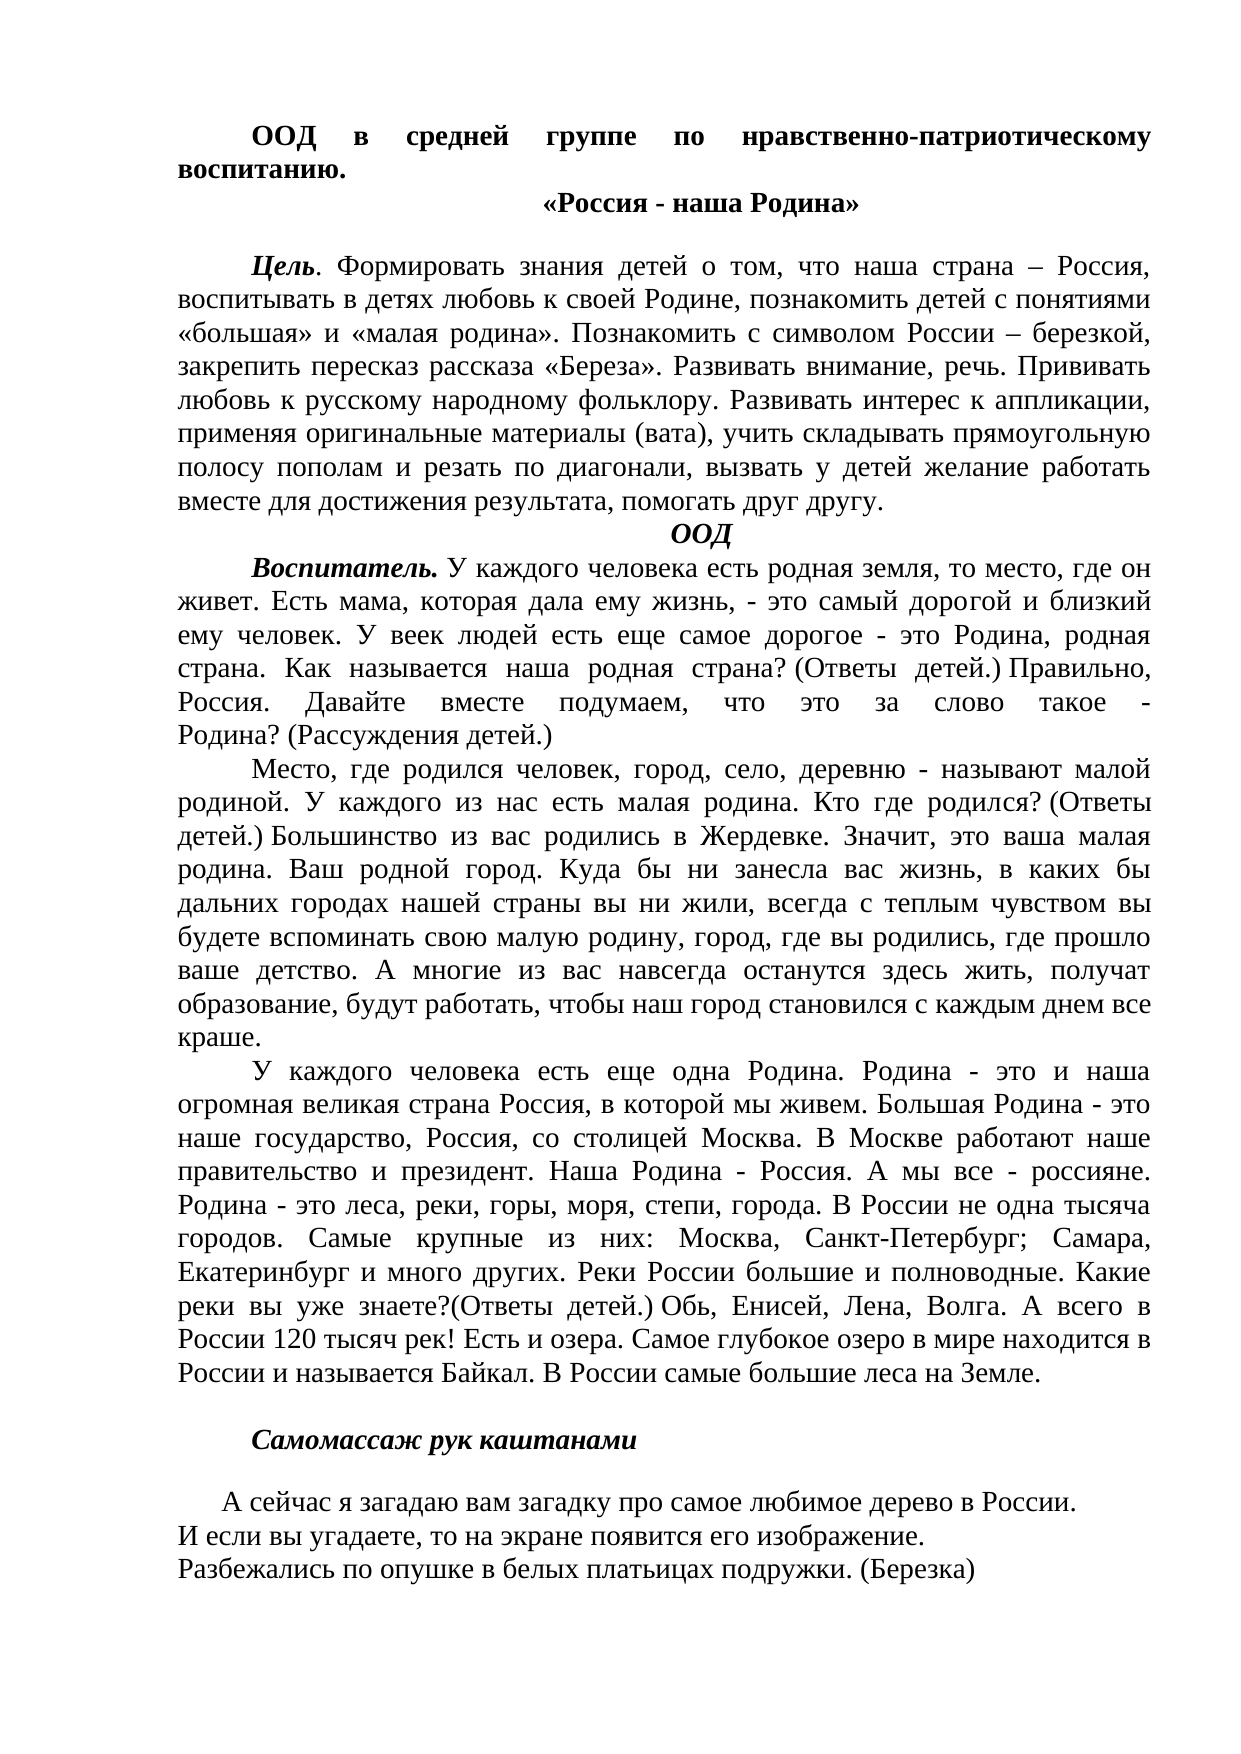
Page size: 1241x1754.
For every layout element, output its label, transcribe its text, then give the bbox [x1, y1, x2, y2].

text Место, где родился человек, город, село, деревню - называют малой родиной. У каждого из нас есть малая родина. Кто где родил​ся? (Ответы детей.) Большинство из вас родились в Жердевке. Значит, это ваша малая родина. Ваш родной город. Куда бы ни занесла вас жизнь, в каких бы дальних городах нашей страны вы ни жили, всег​да с теплым чувством вы будете вспоминать свою малую родину, город, где вы родились, где прошло ваше детство. А многие из вас навсегда останутся здесь жить, получат образование, будут рабо​тать, чтобы наш город становился с каждым днем все краше. [177, 751, 1152, 1053]
text ООД [177, 516, 1152, 550]
text Самомассаж рук каштанами [177, 1422, 1152, 1455]
text Воспитатель. У каждого человека есть родная земля, то место, где он живет. Есть мама, которая дала ему жизнь, - это самый доро​гой и близкий ему человек. У веек людей есть еще самое дорогое - это Родина, родная страна. Как называется наша родная страна? (Ответы детей.) Правильно, Россия. Давайте вместе подумаем, что это за слово такое - Родина? (Рассуждения детей.) [177, 550, 1152, 751]
text Разбежались по опушке в белых платьицах подружки. (Березка) [177, 1552, 1152, 1585]
text Цель. Формировать знания детей о том, что наша страна – Россия, воспитывать в детях любовь к своей Родине, познакомить детей с понятиями «большая» и «малая родина». Познакомить с символом России – березкой, закрепить пересказ рассказа «Береза». Развивать внимание, речь. Прививать любовь к русскому народному фольклору. Развивать интерес к аппликации, применяя оригинальные материалы (вата), учить складывать прямоугольную полосу пополам и резать по диагонали, вызвать у детей желание работать вместе для достижения результата, помогать друг другу. [177, 248, 1152, 516]
text И если вы угадаете, то на экране появится его изображение. [177, 1518, 1152, 1552]
text ООД в средней группе по нравственно-патриотическому воспитанию. [177, 118, 1152, 185]
text «Россия - наша Родина» [177, 185, 1152, 219]
text А сейчас я загадаю вам загадку про самое любимое дерево в России. [177, 1484, 1152, 1518]
text У каждого человека есть еще одна Родина. Родина - это и наша огромная великая страна Россия, в которой мы живем. Большая Родина - это наше государство, Россия, со столицей Москва. В Москве работают наше правительство и президент. Наша Роди​на - Россия. А мы все - россияне. Родина - это леса, реки, горы, моря, степи, города. В России не одна тысяча городов. Самые крупные из них: Москва, Санкт-Петербург; Самара, Екатеринбург и много других. Реки России большие и полноводные. Какие реки вы уже знаете?(Ответы детей.) Обь, Енисей, Лена, Волга. А всего в России 120 тысяч рек! Есть и озера. Самое глубокое озеро в мире находится в России и называется Байкал. В России самые большие леса на Земле. [177, 1053, 1152, 1388]
